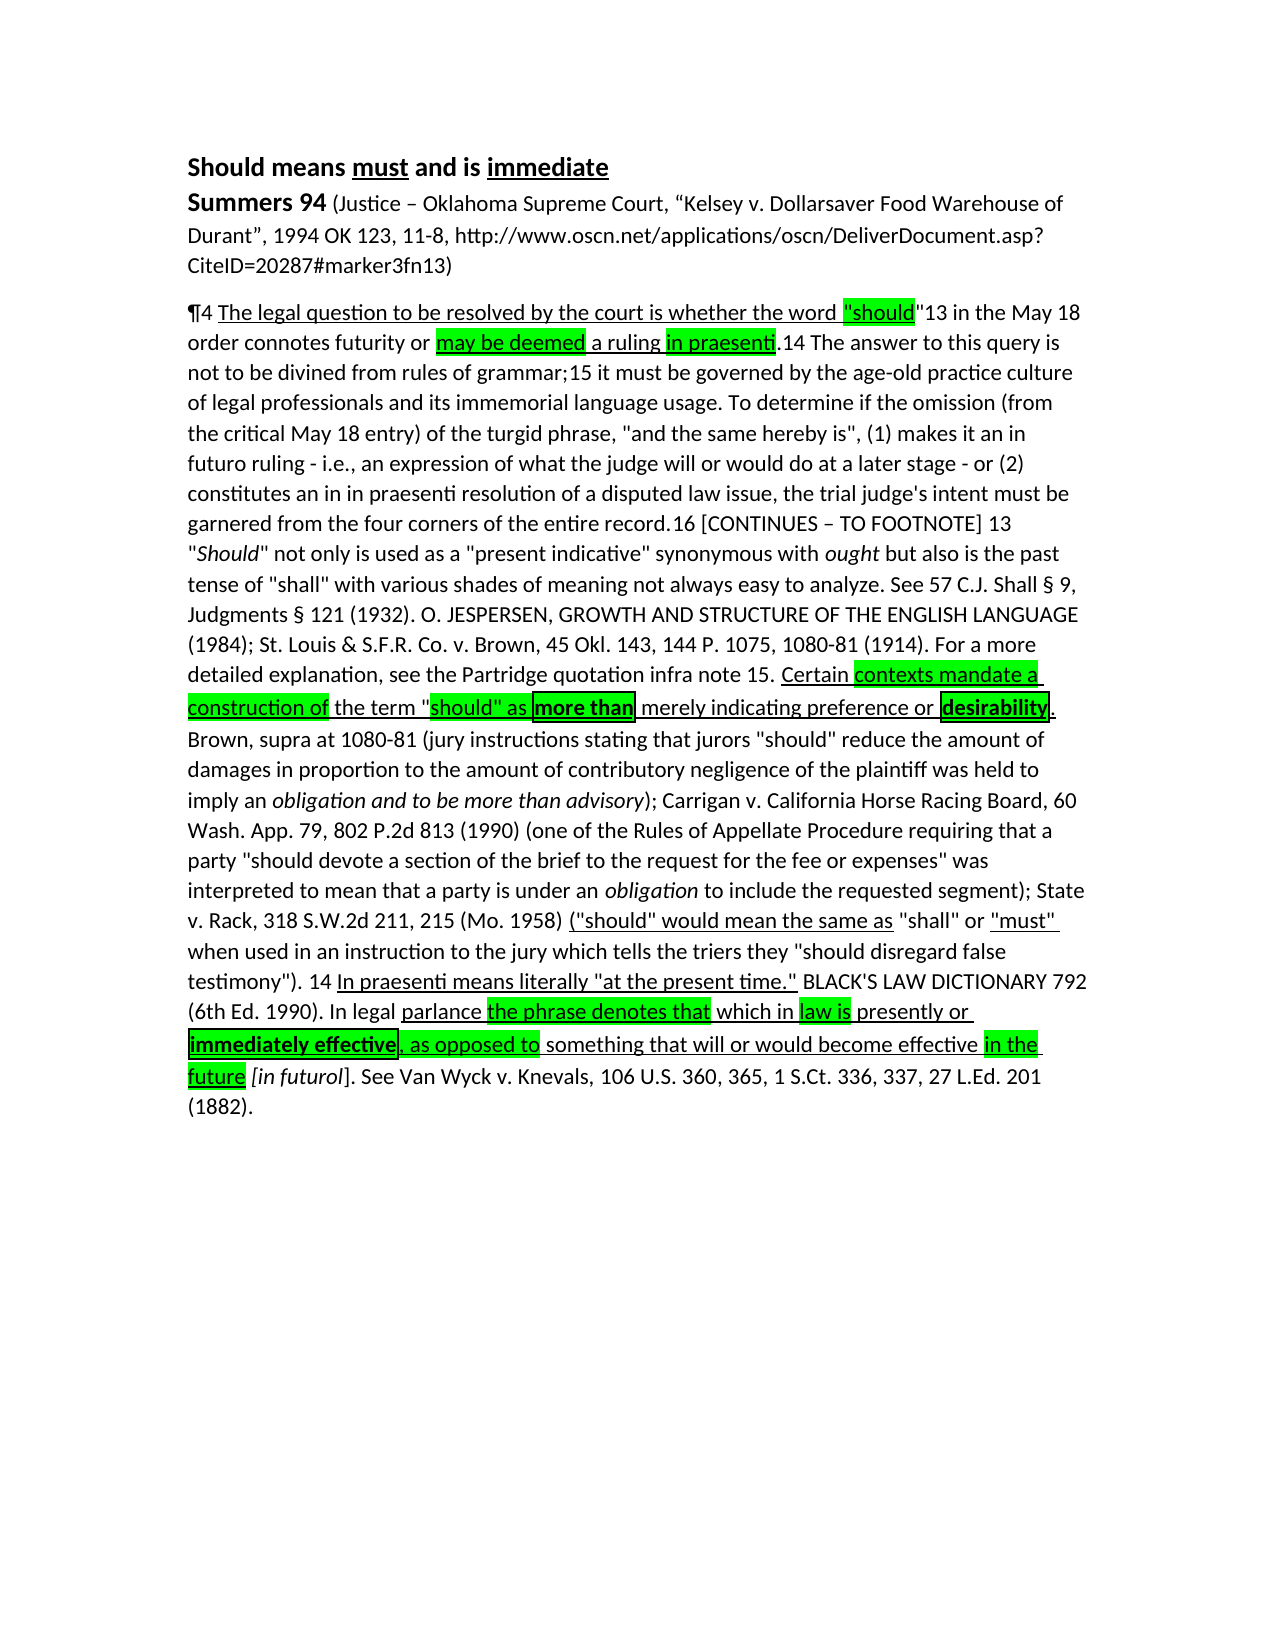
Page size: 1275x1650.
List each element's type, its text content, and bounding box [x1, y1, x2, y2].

text Summers 94 (Justice – Oklahoma Supreme Court, “Kelsey v. Dollarsaver Food Warehouse of Durant”, 1994 OK 123, 11-8, http://www.oscn.net/applications/oscn/DeliverDocument.asp?CiteID=20287#marker3fn13) [187, 186, 1087, 279]
subtitle Should means must and is immediate [187, 150, 1087, 183]
text ¶4 The legal question to be resolved by the court is whether the word "should"13 in the May 18 order connotes futurity or may be deemed a ruling in praesenti.14 The answer to this query is not to be divined from rules of grammar;15 it must be governed by the age-old practice culture of legal professionals and its immemorial language usage. To determine if the omission (from the critical May 18 entry) of the turgid phrase, "and the same hereby is", (1) makes it an in futuro ruling - i.e., an expression of what the judge will or would do at a later stage - or (2) constitutes an in in praesenti resolution of a disputed law issue, the trial judge's intent must be garnered from the four corners of the entire record.16 [CONTINUES – TO FOOTNOTE] 13 "Should" not only is used as a "present indicative" synonymous with ought but also is the past tense of "shall" with various shades of meaning not always easy to analyze. See 57 C.J. Shall § 9, Judgments § 121 (1932). O. JESPERSEN, GROWTH AND STRUCTURE OF THE ENGLISH LANGUAGE (1984); St. Louis & S.F.R. Co. v. Brown, 45 Okl. 143, 144 P. 1075, 1080-81 (1914). For a more detailed explanation, see the Partridge quotation infra note 15. Certain contexts mandate a construction of the term "should" as more than merely indicating preference or desirability. Brown, supra at 1080-81 (jury instructions stating that jurors "should" reduce the amount of damages in proportion to the amount of contributory negligence of the plaintiff was held to imply an obligation and to be more than advisory); Carrigan v. California Horse Racing Board, 60 Wash. App. 79, 802 P.2d 813 (1990) (one of the Rules of Appellate Procedure requiring that a party "should devote a section of the brief to the request for the fee or expenses" was interpreted to mean that a party is under an obligation to include the requested segment); State v. Rack, 318 S.W.2d 211, 215 (Mo. 1958) ("should" would mean the same as "shall" or "must" when used in an instruction to the jury which tells the triers they "should disregard false testimony"). 14 In praesenti means literally "at the present time." BLACK'S LAW DICTIONARY 792 (6th Ed. 1990). In legal parlance the phrase denotes that which in law is presently or immediately effective, as opposed to something that will or would become effective in the future [in futurol]. See Van Wyck v. Knevals, 106 U.S. 360, 365, 1 S.Ct. 336, 337, 27 L.Ed. 201 (1882). [187, 298, 1087, 1120]
